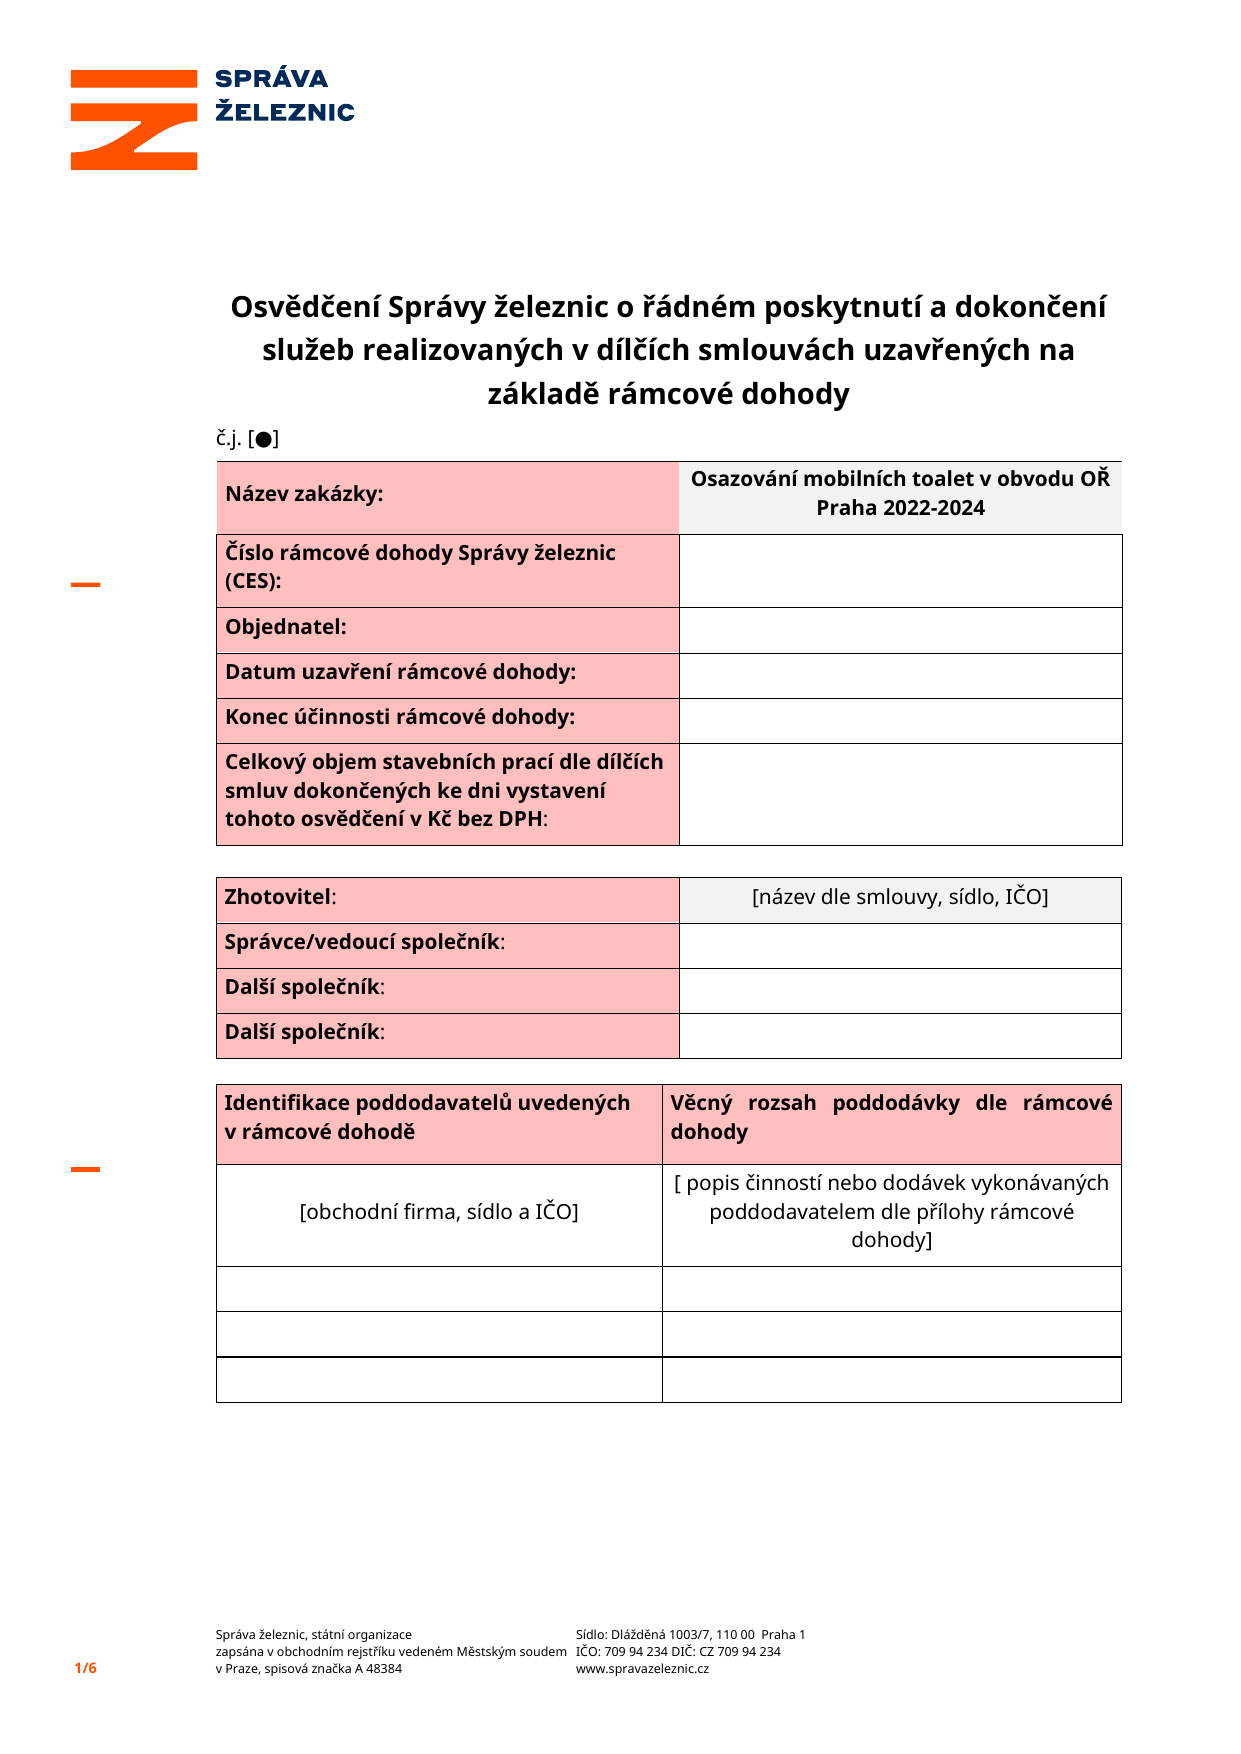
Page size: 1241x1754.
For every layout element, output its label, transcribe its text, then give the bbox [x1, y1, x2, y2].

table_cell [680, 699, 1122, 743]
table_cell [663, 1312, 1121, 1356]
table_cell [680, 1014, 1121, 1058]
table_cell [217, 1358, 662, 1402]
table_cell [663, 1267, 1121, 1311]
table_cell [680, 969, 1121, 1013]
table_header Osazování mobilních toalet v obvodu OŘ Praha 2022-2024 [679, 462, 1122, 534]
table_cell Celkový objem stavebních prací dle dílčích smluv dokončených ke dni vystavení tohoto osvědčení v Kč bez DPH: [217, 744, 679, 845]
table_cell Číslo rámcové dohody Správy železnic (CES): [217, 535, 679, 607]
text Osvědčení Správy železnic o řádném poskytnutí a dokončení služeb realizovaných v dílčích smlouvách uzavřených na základě rámcové dohody [216, 286, 1122, 413]
table_cell Objednatel: [217, 608, 679, 652]
table_cell Konec účinnosti rámcové dohody: [217, 699, 679, 743]
table_header Věcný rozsah poddodávky dle rámcové dohody [663, 1085, 1121, 1164]
table_cell [217, 1312, 662, 1356]
table_header Zhotovitel: [217, 878, 679, 922]
table_cell [663, 1358, 1121, 1402]
table_cell [217, 1267, 662, 1311]
table_cell [680, 744, 1122, 845]
table_cell [680, 608, 1122, 652]
table_cell Správce/vedoucí společník: [217, 924, 679, 968]
text č.j. [●] [216, 423, 1122, 451]
table_header Název zakázky: [217, 462, 679, 534]
table_cell Další společník: [217, 969, 679, 1013]
table_header Identifikace poddodavatelů uvedených v rámcové dohodě [217, 1085, 662, 1164]
table_cell [680, 654, 1122, 698]
table_cell Datum uzavření rámcové dohody: [217, 654, 679, 698]
table_cell [680, 924, 1121, 968]
table_cell [obchodní firma, sídlo a IČO] [217, 1165, 662, 1266]
table_cell [ popis činností nebo dodávek vykonávaných poddodavatelem dle přílohy rámcové dohody] [663, 1165, 1121, 1266]
table_cell Další společník: [217, 1014, 679, 1058]
table_header [název dle smlouvy, sídlo, IČO] [680, 878, 1121, 922]
table_cell [680, 535, 1122, 607]
